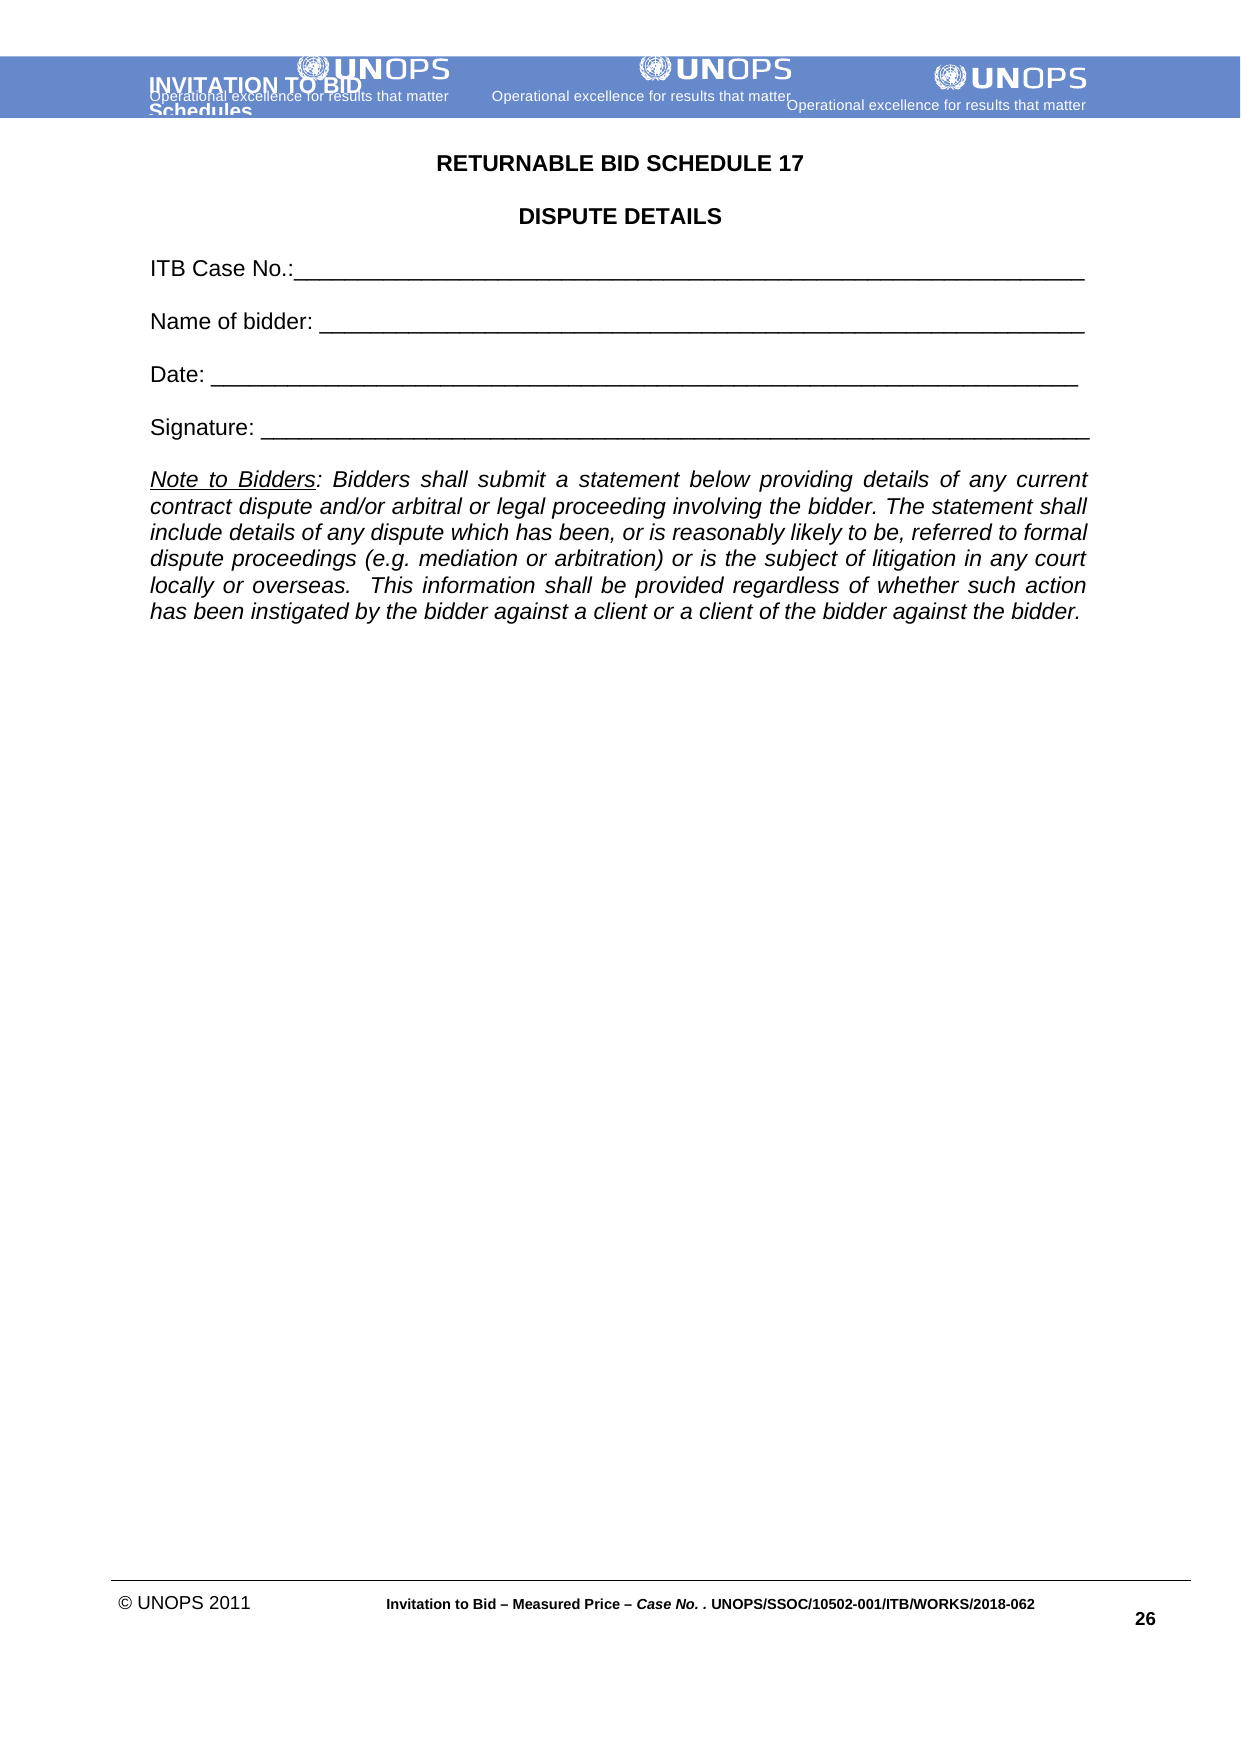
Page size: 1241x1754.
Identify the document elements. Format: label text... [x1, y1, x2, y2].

text Dispute Details [150, 203, 1090, 229]
text Note to Bidders: Bidders shall submit a statement below providing details of any current contract dispute and/or arbitral or legal proceeding involving the bidder. The statement shall include details of any dispute which has been, or is reasonably likely to be, referred to formal dispute proceedings (e.g. mediation or arbitration) or is the subject of litigation in any court locally or overseas. This information shall be provided regardless of whether such action has been instigated by the bidder against a client or a client of the bidder against the bidder. [150, 466, 1090, 624]
text Returnable Bid Schedule 17 [150, 150, 1090, 176]
text Date: ____________________________________________________________________ [150, 361, 1090, 387]
text ITB Case No.:______________________________________________________________ [150, 255, 1090, 282]
text Name of bidder: ____________________________________________________________ [150, 308, 1090, 334]
text Signature: _________________________________________________________________ [150, 413, 1090, 440]
